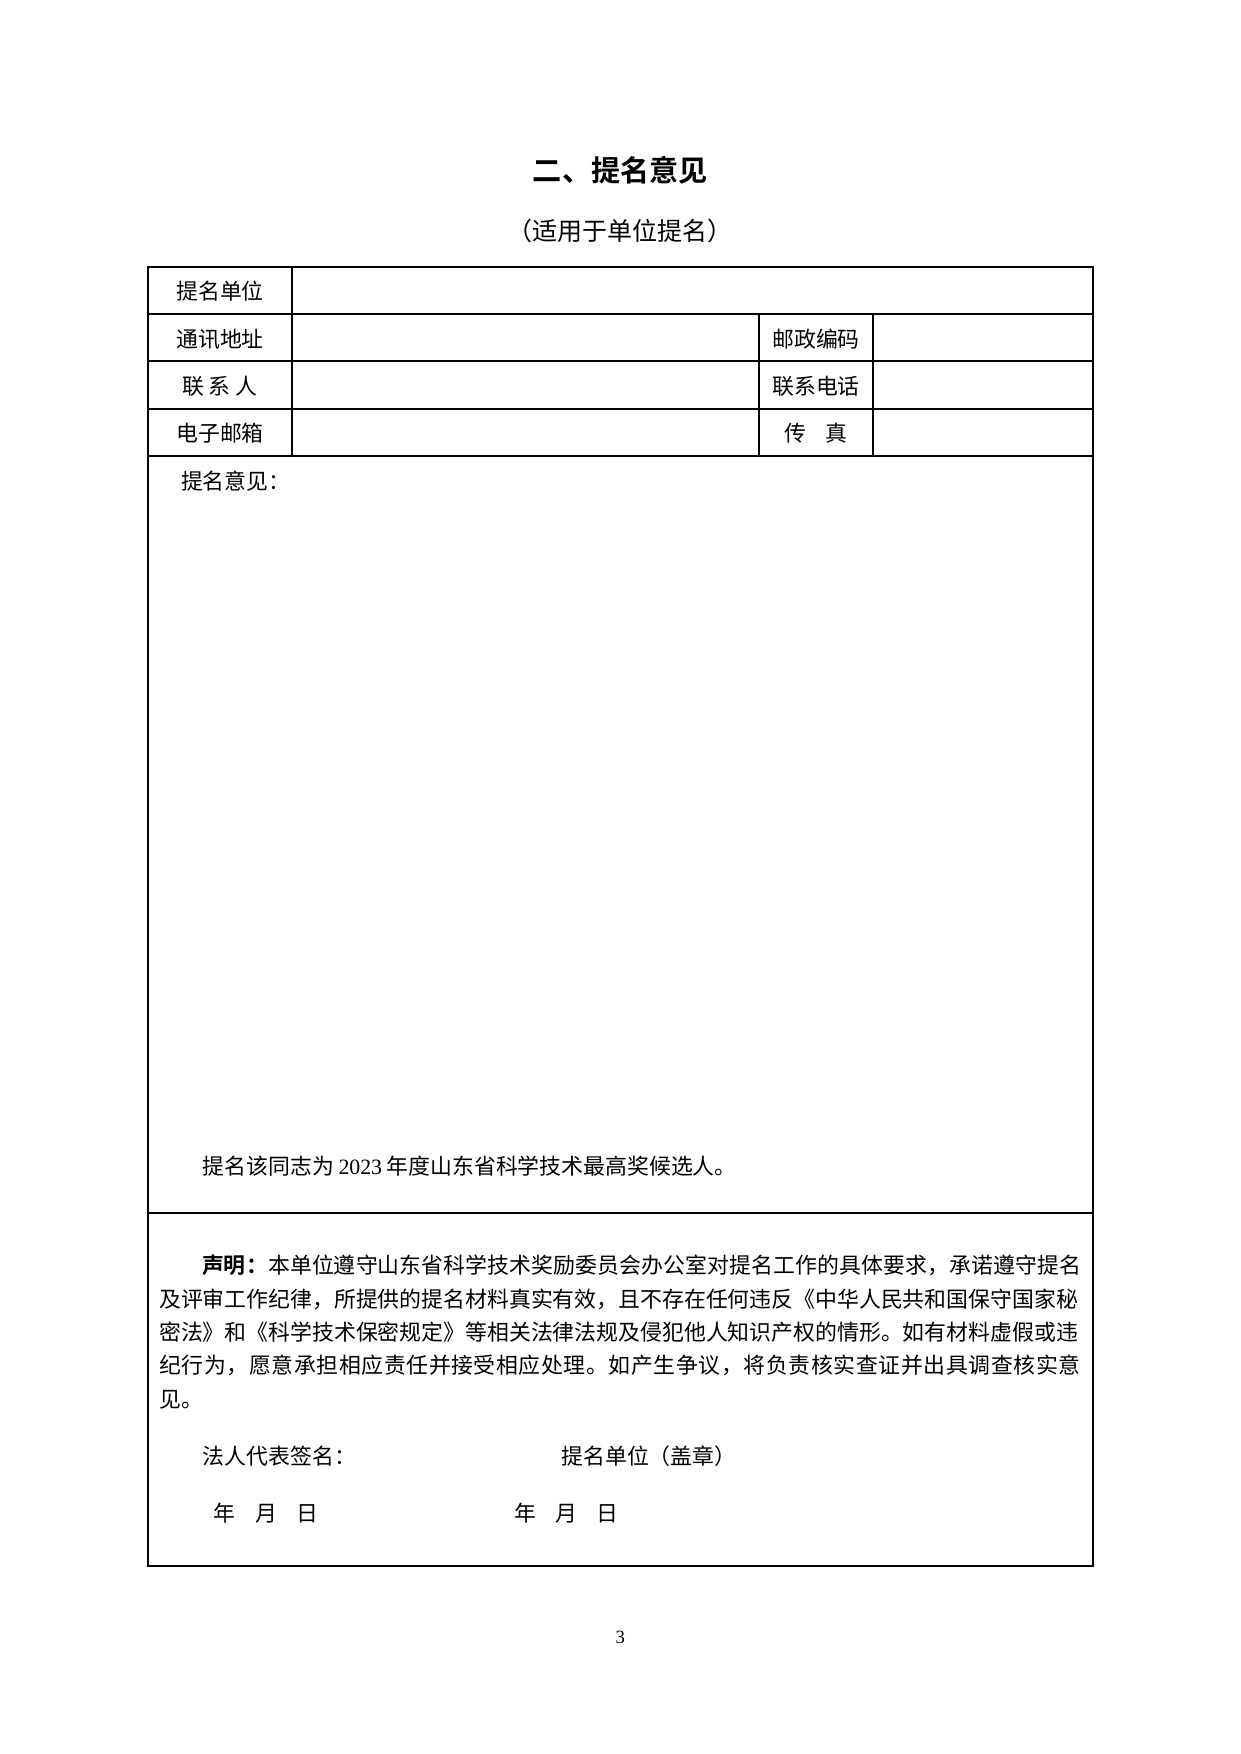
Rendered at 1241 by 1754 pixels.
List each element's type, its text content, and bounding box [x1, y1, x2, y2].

table_cell 通讯地址 [149, 315, 291, 360]
table_cell [293, 315, 758, 360]
table_cell 电子邮箱 [149, 410, 291, 455]
table_cell 提名意见： [149, 457, 1092, 497]
table_cell [874, 362, 1092, 407]
table_cell [293, 362, 758, 407]
table_header [293, 268, 1092, 313]
text （适用于单位提名） [165, 211, 1075, 247]
table_cell [293, 410, 758, 455]
table_cell 声明：本单位遵守山东省科学技术奖励委员会办公室对提名工作的具体要求，承诺遵守提名及评审工作纪律，所提供的提名材料真实有效，且不存在任何违反《中华人民共和国保守国家秘密法》和《科学技术保密规定》等相关法律法规及侵犯他人知识产权的情形。如有材料虚假或违纪行为，愿意承担相应责任并接受相应处理。如产生争议，将负责核实查证并出具调查核实意见。 法人代表签名： 提名单位（盖章） 年 月 日 年 月 日 [149, 1214, 1092, 1565]
table_cell [874, 410, 1092, 455]
table_cell 联系电话 [760, 362, 872, 407]
table_header 提名单位 [149, 268, 291, 313]
table_cell [874, 315, 1092, 360]
table_cell 联 系 人 [149, 362, 291, 407]
table_cell 邮政编码 [760, 315, 872, 360]
table_cell 传 真 [760, 410, 872, 455]
table_cell 提名该同志为2023年度山东省科学技术最高奖候选人。 [149, 498, 1092, 1212]
text 二、提名意见 [165, 148, 1075, 190]
